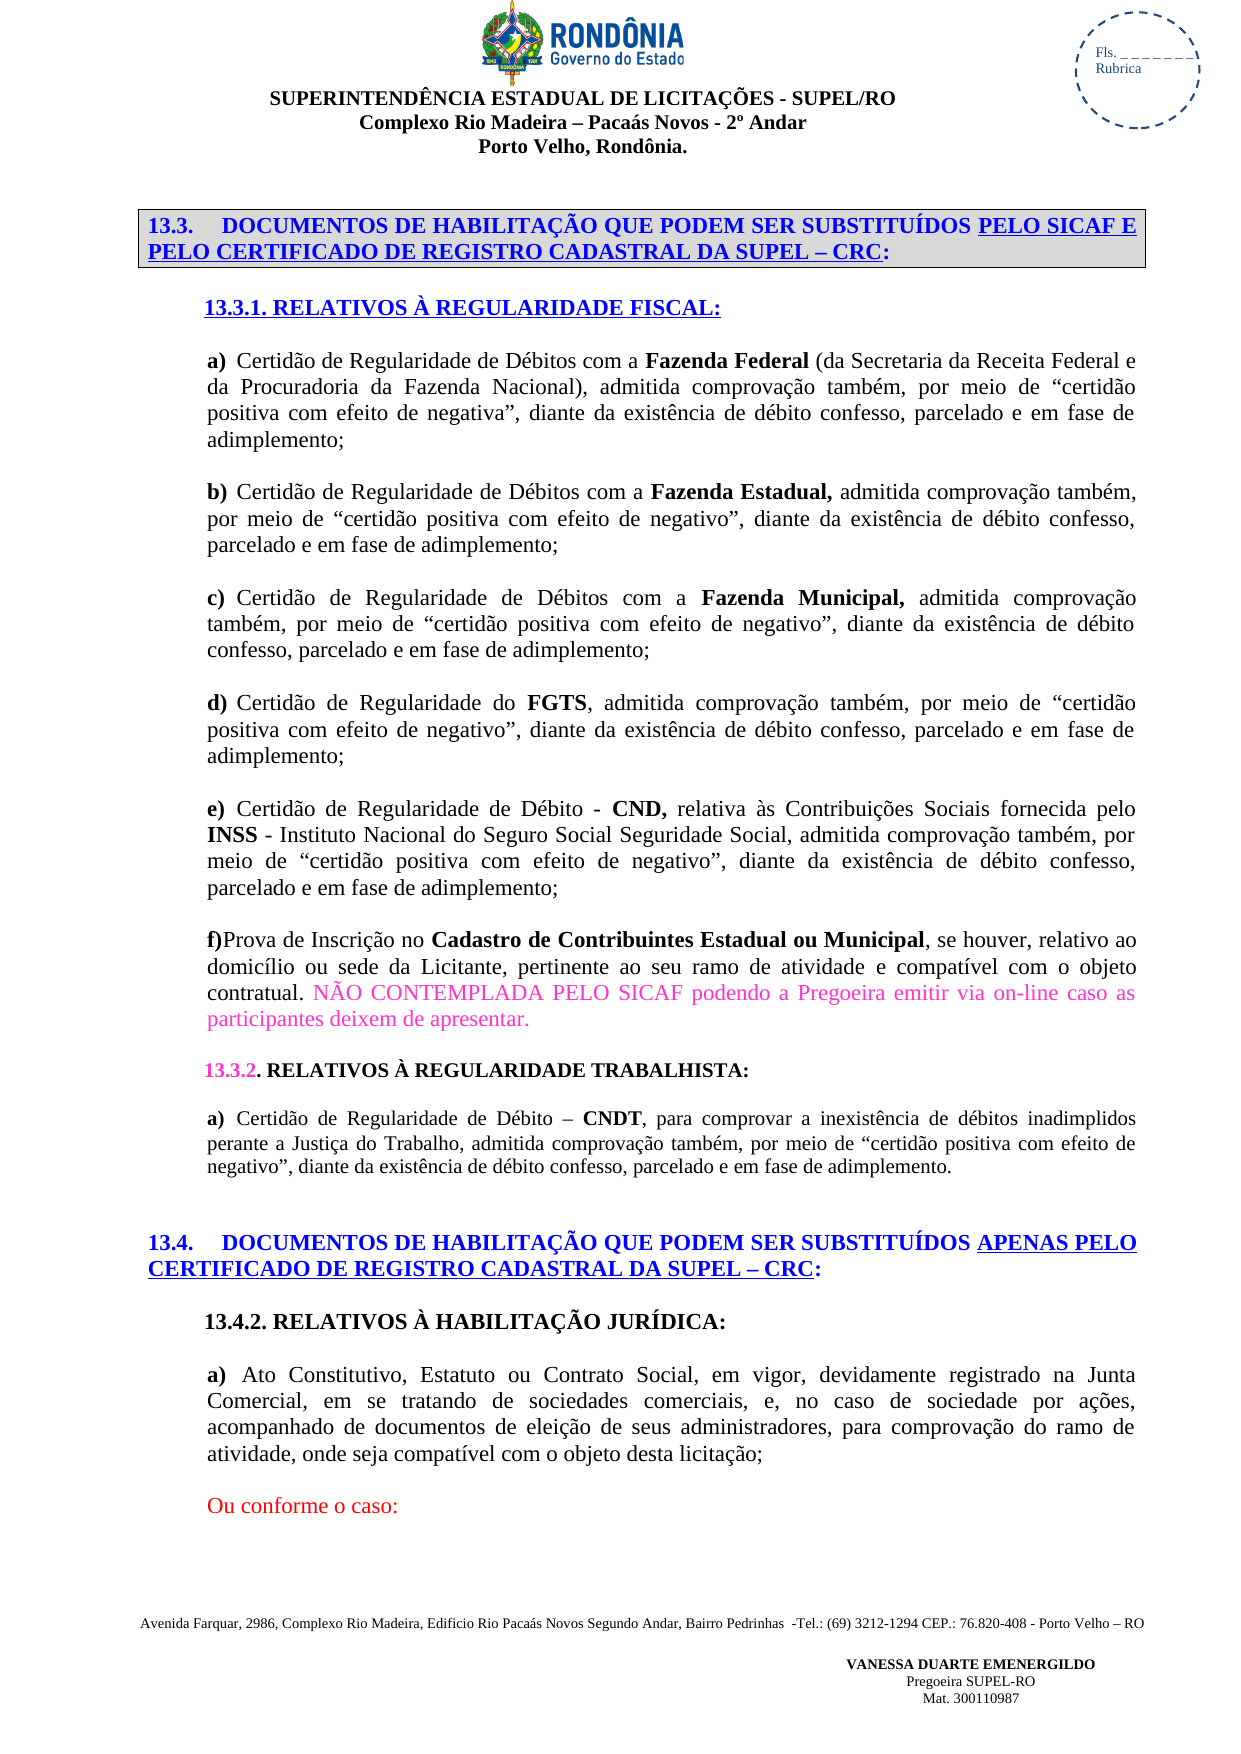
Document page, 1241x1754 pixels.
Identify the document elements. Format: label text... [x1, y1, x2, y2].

list Certidão de Regularidade de Débitos com a Fazenda Municipal, admitida comprovação também, por meio de “certidão positiva com efeito de negativo”, diante da existência de débito confesso, parcelado e em fase de adimplemento; [207, 584, 1137, 663]
list Ato Constitutivo, Estatuto ou Contrato Social, em vigor, devidamente registrado na Junta Comercial, em se tratando de sociedades comerciais, e, no caso de sociedade por ações, acompanhado de documentos de eleição de seus administradores, para comprovação do ramo de atividade, onde seja compatível com o objeto desta licitação; [207, 1361, 1137, 1466]
list Certidão de Regularidade de Débito – CNDT, para comprovar a inexistência de débitos inadimplidos perante a Justiça do Trabalho, admitida comprovação também, por meio de “certidão positiva com efeito de negativo”, diante da existência de débito confesso, parcelado e em fase de adimplemento. [207, 1106, 1137, 1178]
list Ou conforme o caso: [207, 1492, 1137, 1519]
list Certidão de Regularidade de Débitos com a Fazenda Federal (da Secretaria da Receita Federal e da Procuradoria da Fazenda Nacional), admitida comprovação também, por meio de “certidão positiva com efeito de negativa”, diante da existência de débito confesso, parcelado e em fase de adimplemento; [207, 347, 1137, 452]
text 13.3.1. RELATIVOS À REGULARIDADE FISCAL: [204, 294, 1137, 320]
text 13.4. DOCUMENTOS DE HABILITAÇÃO QUE PODEM SER SUBSTITUÍDOS APENAS PELO CERTIFICADO DE REGISTRO CADASTRAL DA SUPEL – CRC: [148, 1229, 1137, 1282]
list Certidão de Regularidade de Débitos com a Fazenda Estadual, admitida comprovação também, por meio de “certidão positiva com efeito de negativo”, diante da existência de débito confesso, parcelado e em fase de adimplemento; [207, 478, 1137, 557]
list Prova de Inscrição no Cadastro de Contribuintes Estadual ou Municipal, se houver, relativo ao domicílio ou sede da Licitante, pertinente ao seu ramo de atividade e compatível com o objeto contratual. NÃO CONTEMPLADA PELO SICAF podendo a Pregoeira emitir via on-line caso as participantes deixem de apresentar. [207, 926, 1137, 1032]
picture [481, 0, 684, 86]
text 13.3.2. RELATIVOS À REGULARIDADE TRABALHISTA: [204, 1058, 1137, 1082]
text 13.4.2. RELATIVOS À HABILITAÇÃO JURÍDICA: [204, 1308, 1137, 1334]
list Certidão de Regularidade do FGTS, admitida comprovação também, por meio de “certidão positiva com efeito de negativo”, diante da existência de débito confesso, parcelado e em fase de adimplemento; [207, 689, 1137, 768]
text 13.3. DOCUMENTOS DE HABILITAÇÃO QUE PODEM SER SUBSTITUÍDOS PELO SICAF E PELO CERTIFICADO DE REGISTRO CADASTRAL DA SUPEL – CRC: [139, 210, 1145, 267]
list Certidão de Regularidade de Débito - CND, relativa às Contribuições Sociais fornecida pelo INSS - Instituto Nacional do Seguro Social Seguridade Social, admitida comprovação também, por meio de “certidão positiva com efeito de negativo”, diante da existência de débito confesso, parcelado e em fase de adimplemento; [207, 795, 1137, 900]
